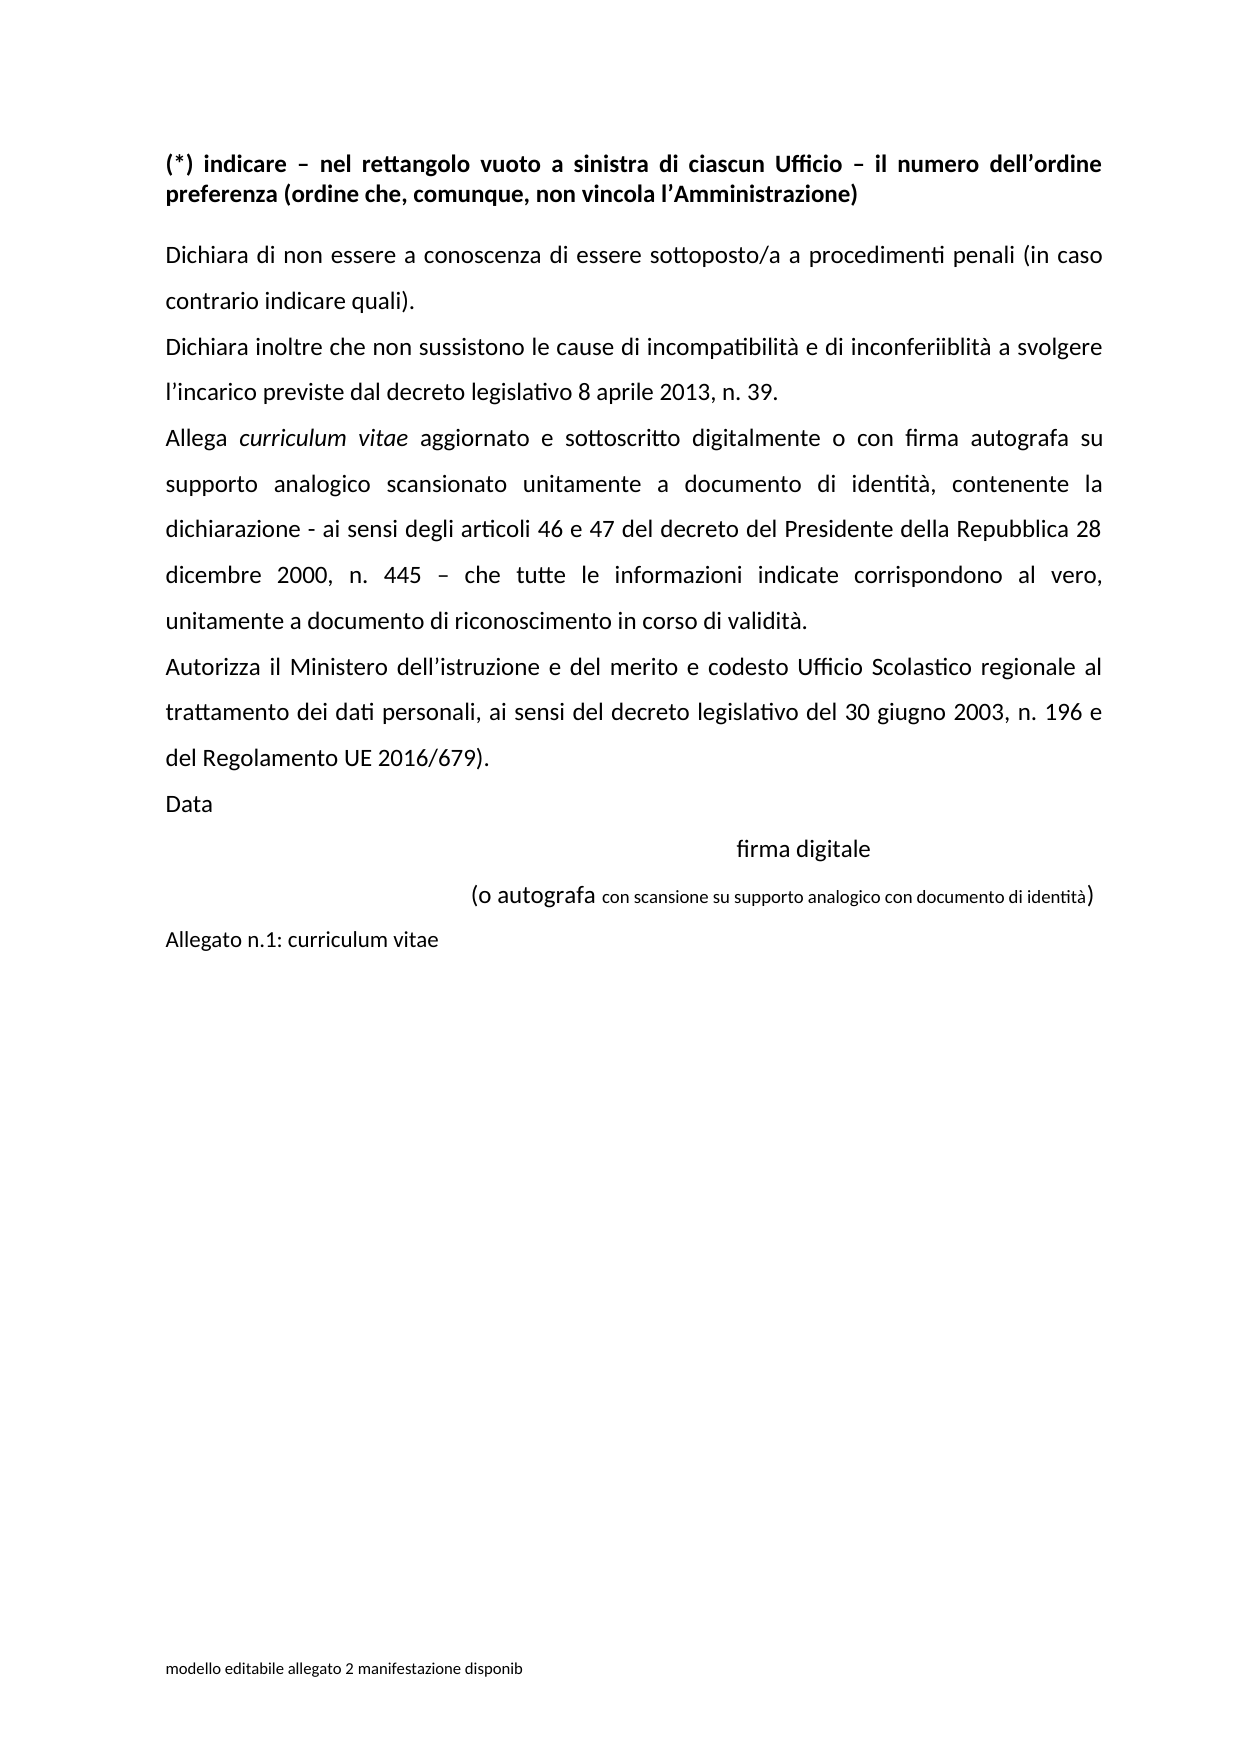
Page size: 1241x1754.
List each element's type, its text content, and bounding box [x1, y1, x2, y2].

text Data [165, 788, 1104, 818]
text Allegato n.1: curriculum vitae [165, 925, 1104, 953]
text (*) indicare – nel rettangolo vuoto a sinistra di ciascun Ufficio – il numero dell’ordine preferenza (ordine che, comunque, non vincola l’Amministrazione) [165, 148, 1104, 209]
text Autorizza il Ministero dell’istruzione e del merito e codesto Ufficio Scolastico regionale al trattamento dei dati personali, ai sensi del decreto legislativo del 30 giugno 2003, n. 196 e del Regolamento UE 2016/679). [165, 651, 1104, 773]
text (o autografa con scansione su supporto analogico con documento di identità) [165, 879, 1104, 910]
text firma digitale [165, 834, 1104, 864]
text Dichiara inoltre che non sussistono le cause di incompatibilità e di inconferiiblità a svolgere l’incarico previste dal decreto legislativo 8 aprile 2013, n. 39. [165, 331, 1104, 407]
text Dichiara di non essere a conoscenza di essere sottoposto/a a procedimenti penali (in caso contrario indicare quali). [165, 239, 1104, 315]
text Allega curriculum vitae aggiornato e sottoscritto digitalmente o con firma autografa su supporto analogico scansionato unitamente a documento di identità, contenente la dichiarazione - ai sensi degli articoli 46 e 47 del decreto del Presidente della Repubblica 28 dicembre 2000, n. 445 – che tutte le informazioni indicate corrispondono al vero, unitamente a documento di riconoscimento in corso di validità. [165, 422, 1104, 636]
